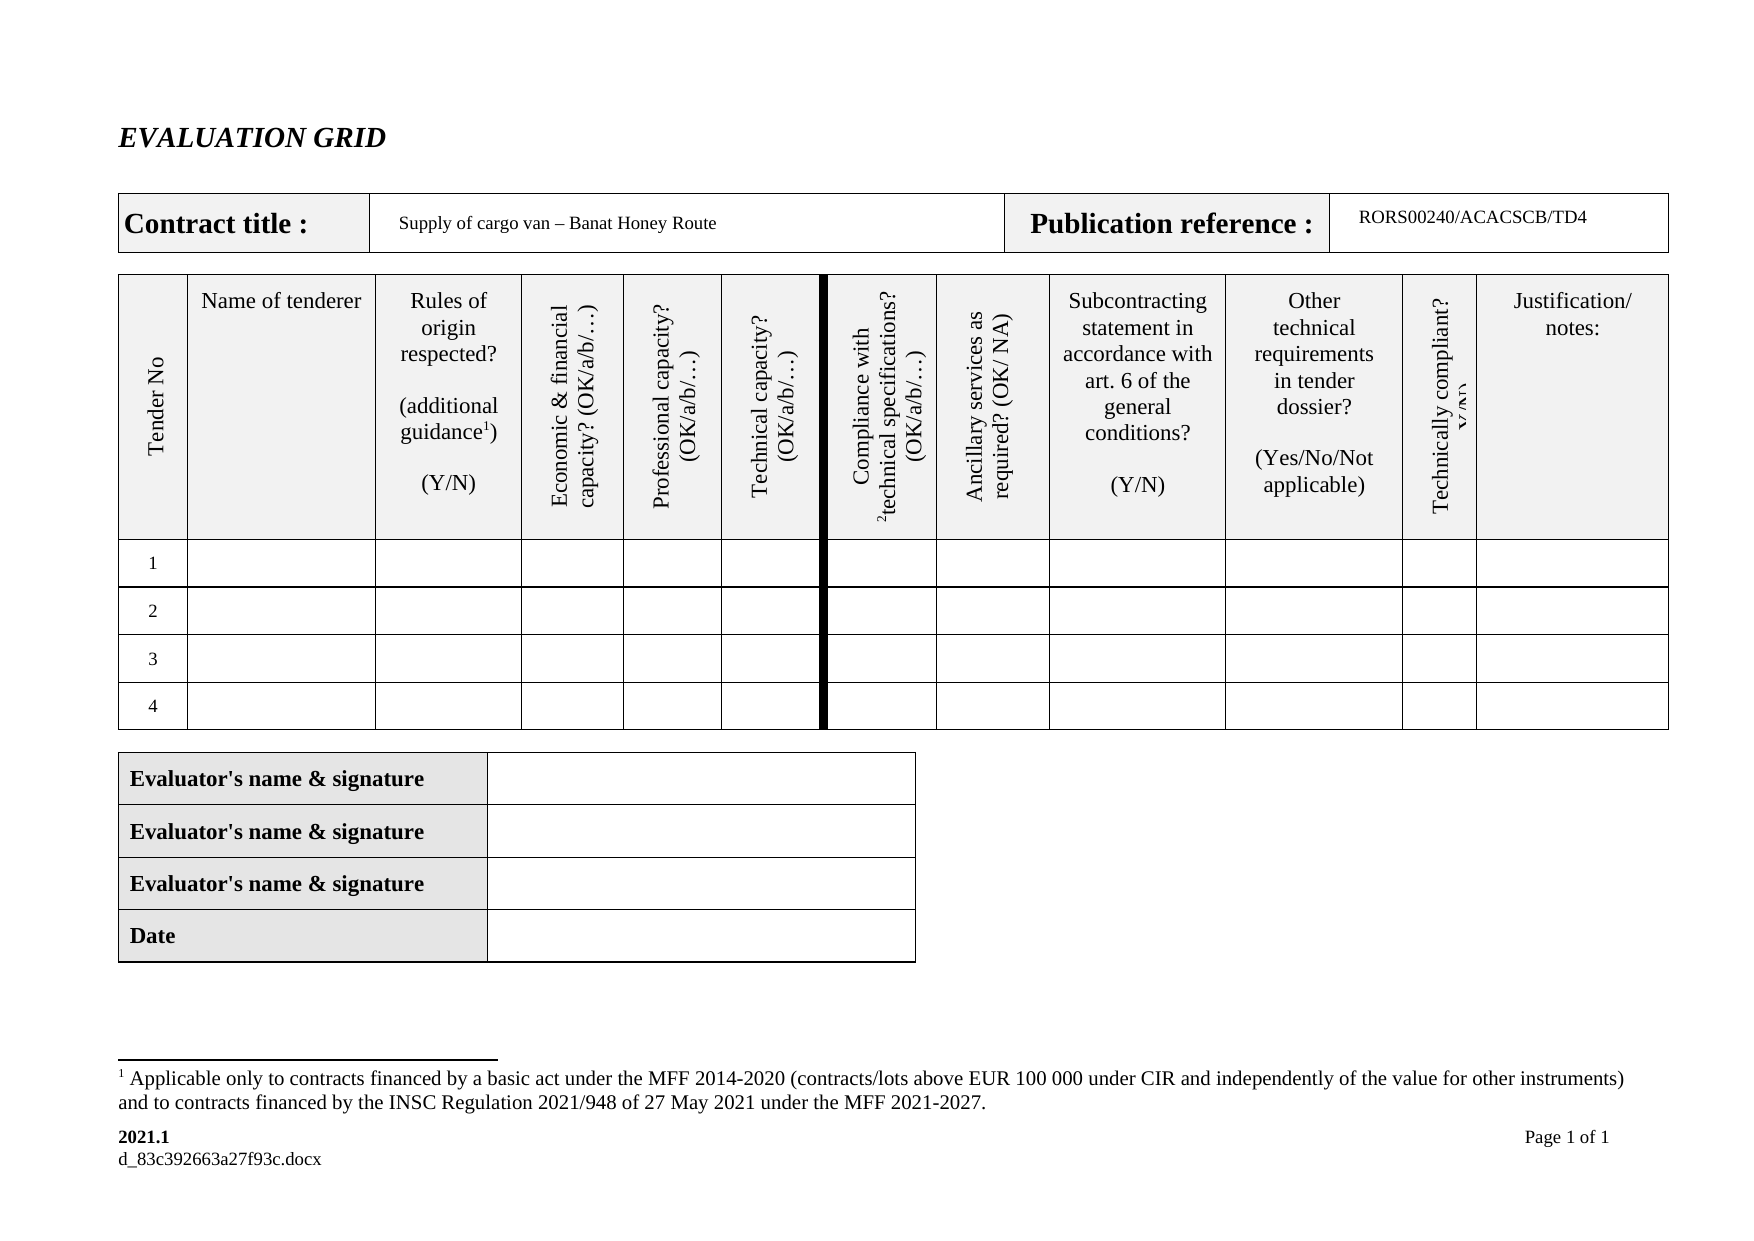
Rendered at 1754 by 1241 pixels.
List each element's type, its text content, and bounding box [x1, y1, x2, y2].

table_cell 2 [119, 588, 187, 634]
table_cell [188, 540, 375, 586]
table_header Other technical requirements in tender dossier? (Yes/No/Not applicable) [1226, 275, 1402, 539]
table_header Compliance with technical specifications? (OK/a/b/…) [828, 275, 936, 539]
table_cell 1 [119, 540, 187, 586]
table_cell [1477, 635, 1668, 682]
table_header Technically compliant? Y/N) [1403, 275, 1476, 539]
table_cell [937, 683, 1049, 729]
table_cell [188, 588, 375, 634]
table_cell [1477, 588, 1668, 634]
table_cell [1050, 683, 1225, 729]
table_cell [1403, 588, 1476, 634]
table_header Subcontracting statement in accordance with art. 6 of the general conditions? (Y/N) [1050, 275, 1225, 539]
table_cell [722, 635, 819, 682]
table_cell Date [119, 910, 487, 961]
table_cell [1050, 588, 1225, 634]
table_cell [828, 588, 936, 634]
table_cell Evaluator's name & signature [119, 805, 487, 857]
table_cell [1226, 683, 1402, 729]
table_header Publication reference : [1005, 194, 1329, 252]
table_cell [1477, 683, 1668, 729]
table_header Rules of origin respected? (additional guidance) (Y/N) [376, 275, 521, 539]
table_cell [522, 635, 623, 682]
table_header Professional capacity? (OK/a/b/…) [624, 275, 721, 539]
table_cell [188, 683, 375, 729]
table_cell [376, 540, 521, 586]
table_cell [188, 635, 375, 682]
table_cell [522, 588, 623, 634]
table_cell [488, 910, 915, 961]
table_cell [937, 588, 1049, 634]
table_cell [1403, 683, 1476, 729]
table_cell [488, 805, 915, 857]
table_cell [1050, 635, 1225, 682]
table_header Ancillary services as required? (OK/ NA) [937, 275, 1049, 539]
table_cell [828, 683, 936, 729]
table_cell [937, 635, 1049, 682]
table_cell 3 [119, 635, 187, 682]
table_cell [828, 540, 936, 586]
table_cell Evaluator's name & signature [119, 858, 487, 909]
table_cell [376, 683, 521, 729]
table_cell [1403, 540, 1476, 586]
table_header Justification/ notes: [1477, 275, 1668, 539]
table_header Contract title : [119, 194, 369, 252]
table_cell [1477, 540, 1668, 586]
table_header Economic & financial capacity? (OK/a/b/…) [522, 275, 623, 539]
table_header Supply of cargo van – Banat Honey Route [370, 194, 1004, 252]
table_cell [722, 588, 819, 634]
table_cell [376, 588, 521, 634]
table_cell [1226, 635, 1402, 682]
table_cell [624, 635, 721, 682]
table_cell [937, 540, 1049, 586]
table_cell [624, 588, 721, 634]
table_cell [376, 635, 521, 682]
table_cell [1226, 588, 1402, 634]
table_cell [722, 540, 819, 586]
table_cell [1226, 540, 1402, 586]
table_cell [522, 683, 623, 729]
table_cell [624, 683, 721, 729]
table_header [488, 753, 915, 804]
table_cell [522, 540, 623, 586]
table_cell [488, 858, 915, 909]
table_cell [1050, 540, 1225, 586]
table_cell [828, 635, 936, 682]
table_header Technical capacity? (OK/a/b/…) [722, 275, 819, 539]
table_cell [722, 683, 819, 729]
table_cell [1403, 635, 1476, 682]
table_cell [624, 540, 721, 586]
table_header Tender No [119, 275, 187, 539]
table_header Evaluator's name & signature [119, 753, 487, 804]
table_cell 4 [119, 683, 187, 729]
table_header RORS00240/ACACSCB/TD4 [1330, 194, 1668, 252]
subtitle EVALUATION GRID [118, 121, 1636, 154]
table_header Name of tenderer [188, 275, 375, 539]
